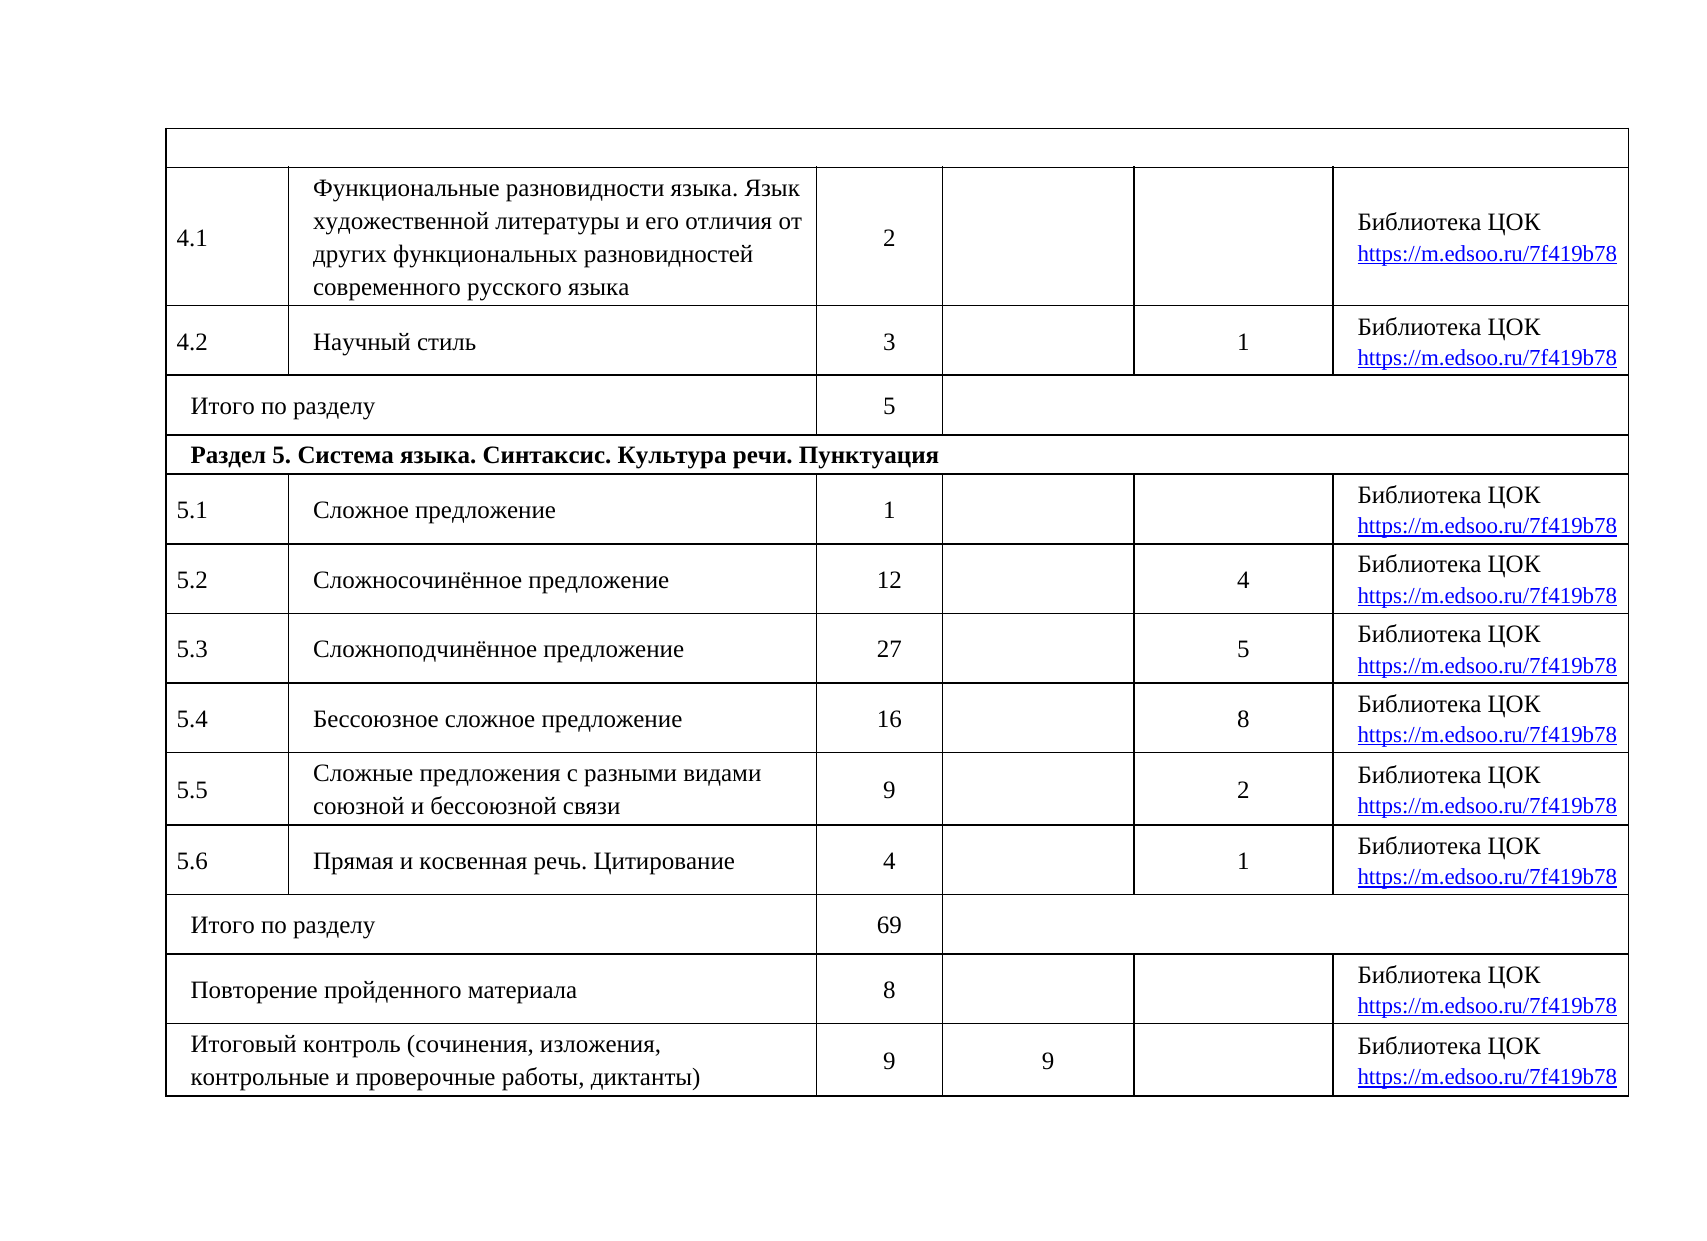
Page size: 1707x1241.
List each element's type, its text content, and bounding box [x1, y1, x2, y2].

table_cell Итого по разделу [167, 895, 816, 953]
table_cell 5.4 [167, 684, 288, 752]
table_cell Функциональные разновидности языка. Язык художественной литературы и его отличия от других функциональных разновидностей современного русского языка [289, 168, 816, 305]
table_cell Бессоюзное сложное предложение [289, 684, 816, 752]
table_cell 8 [1135, 684, 1332, 752]
table_cell [1135, 955, 1332, 1023]
table_cell Библиотека ЦОК https://m.edsoo.ru/7f419b78 [1334, 545, 1628, 612]
table_cell 4.2 [167, 306, 288, 374]
table_cell [943, 168, 1133, 305]
table_cell Сложное предложение [289, 475, 816, 543]
table_cell [943, 614, 1133, 682]
table_cell [943, 684, 1133, 752]
table_cell [943, 475, 1133, 543]
table_cell 27 [817, 614, 942, 682]
table_cell 1 [1135, 826, 1332, 893]
table_cell Сложноподчинённое предложение [289, 614, 816, 682]
table_cell 9 [817, 1024, 942, 1095]
table_cell [1135, 168, 1332, 305]
table_cell 5 [817, 376, 942, 434]
table_cell [1135, 475, 1332, 543]
table_cell Сложносочинённое предложение [289, 545, 816, 612]
table_cell 1 [817, 475, 942, 543]
table_cell [943, 955, 1133, 1023]
table_cell Библиотека ЦОК https://m.edsoo.ru/7f419b78 [1334, 306, 1628, 374]
table_cell Библиотека ЦОК https://m.edsoo.ru/7f419b78 [1334, 955, 1628, 1023]
table_cell 5.6 [167, 826, 288, 893]
table_cell Библиотека ЦОК https://m.edsoo.ru/7f419b78 [1334, 614, 1628, 682]
table_cell 16 [817, 684, 942, 752]
table_cell Научный стиль [289, 306, 816, 374]
table_cell 9 [943, 1024, 1133, 1095]
table_cell 5.1 [167, 475, 288, 543]
table_cell Сложные предложения с разными видами союзной и бессоюзной связи [289, 753, 816, 824]
table_cell [943, 753, 1133, 824]
table_cell [1135, 1024, 1332, 1095]
table_cell 2 [817, 168, 942, 305]
table_cell 5 [1135, 614, 1332, 682]
table_cell [943, 376, 1628, 434]
table_cell 9 [817, 753, 942, 824]
table_cell 5.3 [167, 614, 288, 682]
table_cell 4 [1135, 545, 1332, 612]
table_cell Прямая и косвенная речь. Цитирование [289, 826, 816, 893]
table_cell [943, 826, 1133, 893]
table_cell Библиотека ЦОК https://m.edsoo.ru/7f419b78 [1334, 753, 1628, 824]
table_cell 4 [817, 826, 942, 893]
table_cell 4.1 [167, 168, 288, 305]
table_cell 69 [817, 895, 942, 953]
table_cell Итого по разделу [167, 376, 816, 434]
table_cell Раздел 5. Система языка. Синтаксис. Культура речи. Пунктуация [167, 436, 1628, 473]
table_cell 3 [817, 306, 942, 374]
table_cell 12 [817, 545, 942, 612]
table_cell Библиотека ЦОК https://m.edsoo.ru/7f419b78 [1334, 826, 1628, 893]
table_cell 5.5 [167, 753, 288, 824]
table_cell 1 [1135, 306, 1332, 374]
table_cell [943, 306, 1133, 374]
table_cell Повторение пройденного материала [167, 955, 816, 1023]
table_cell 8 [817, 955, 942, 1023]
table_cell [167, 129, 1628, 166]
table_cell Библиотека ЦОК https://m.edsoo.ru/7f419b78 [1334, 1024, 1628, 1095]
table_cell 2 [1135, 753, 1332, 824]
table_cell Итоговый контроль (сочинения, изложения, контрольные и проверочные работы, диктанты) [167, 1024, 816, 1095]
table_cell Библиотека ЦОК https://m.edsoo.ru/7f419b78 [1334, 684, 1628, 752]
table_cell [943, 895, 1628, 953]
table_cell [1334, 168, 1628, 305]
table_cell [943, 545, 1133, 612]
table_cell Библиотека ЦОК https://m.edsoo.ru/7f419b78 [1334, 475, 1628, 543]
table_cell 5.2 [167, 545, 288, 612]
